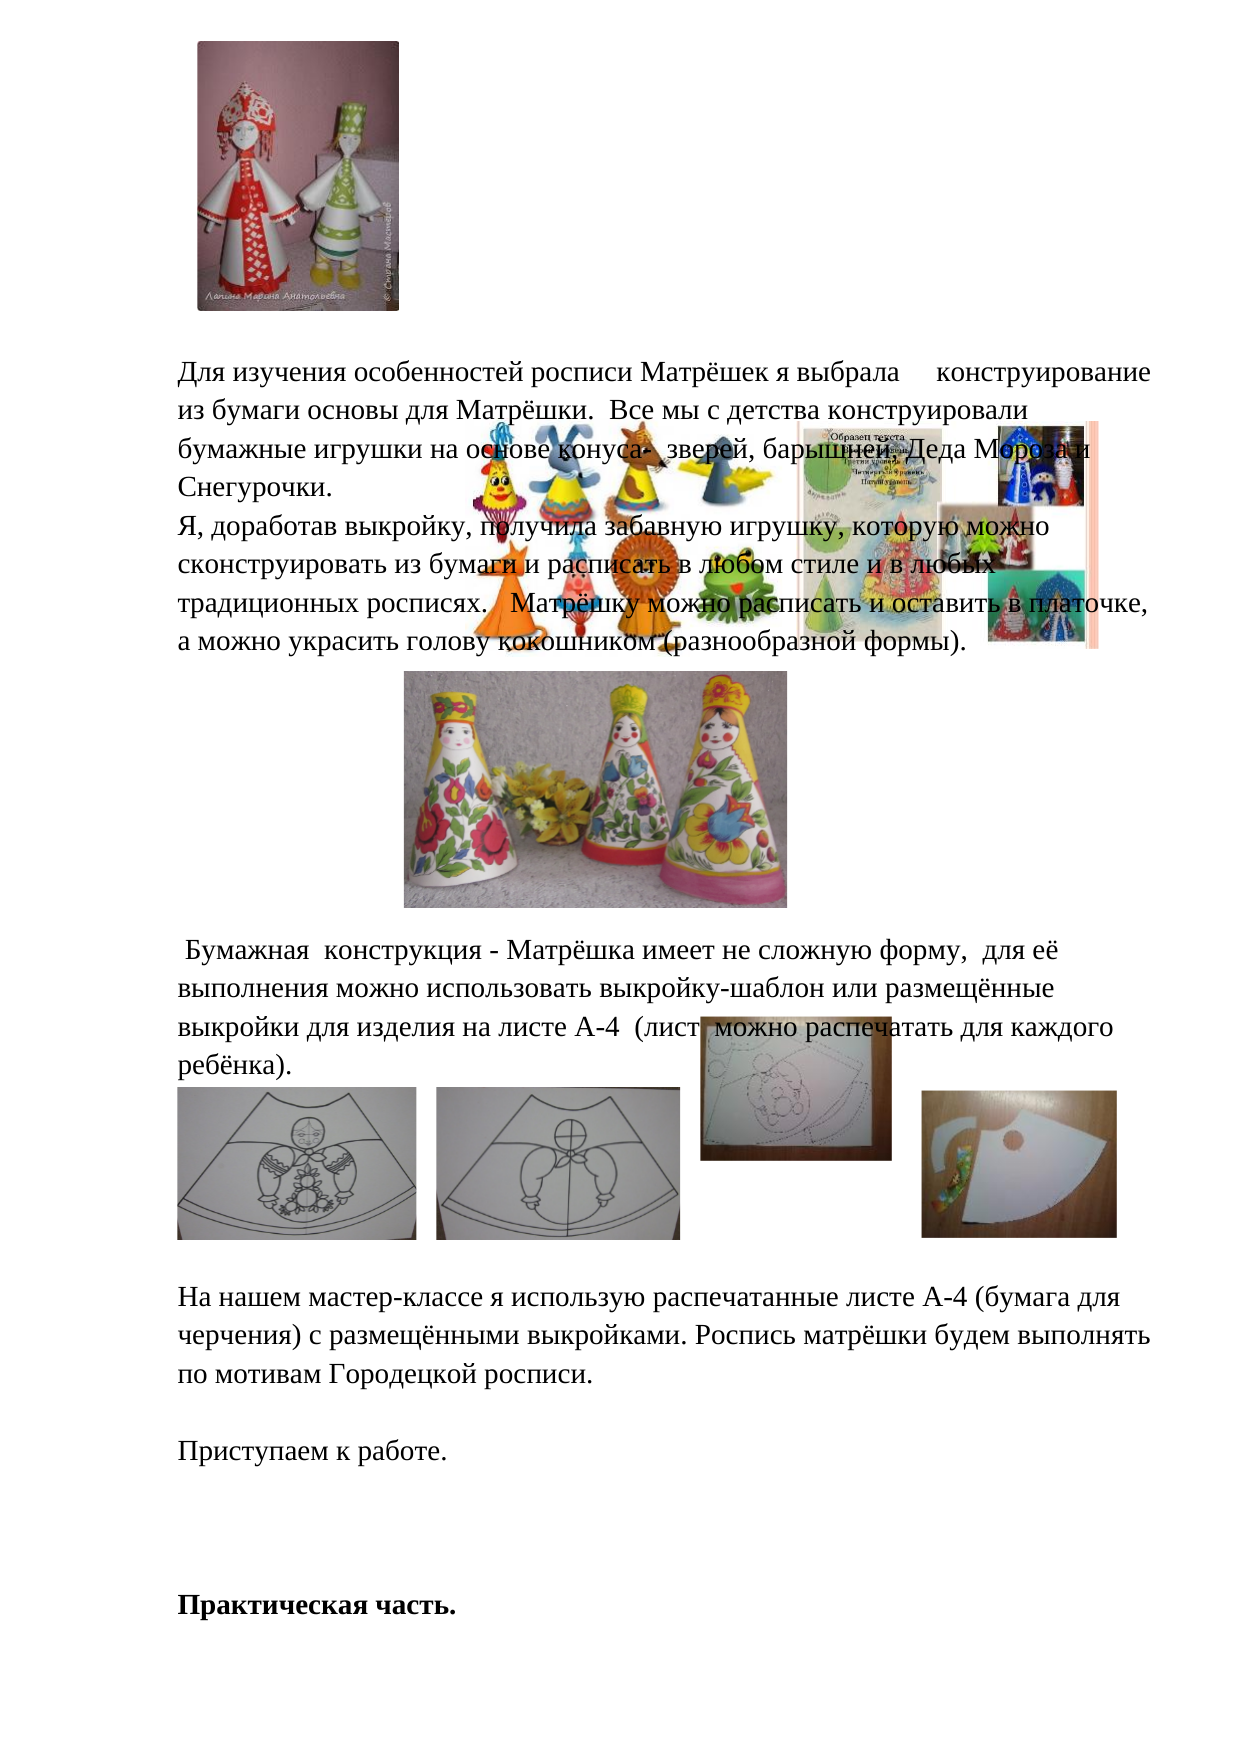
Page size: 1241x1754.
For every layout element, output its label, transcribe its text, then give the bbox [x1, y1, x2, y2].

text Практическая часть. [177, 1587, 1152, 1621]
text Приступаем к работе. [177, 1433, 1152, 1466]
picture [465, 503, 783, 508]
picture [922, 1091, 1116, 1237]
picture [701, 1081, 891, 1160]
picture [403, 671, 788, 908]
picture [177, 1087, 417, 1240]
picture [197, 41, 399, 311]
text Бумажная конструкция - Матрёшка имеет не сложную форму, для её выполнения можно использовать выкройку-шаблон или размещённые выкройки для изделия на листе А-4 (лист можно распечатать для каждого ребёнка). [177, 932, 1152, 1081]
text Я, доработав выкройку, получила забавную игрушку, которую можно сконструировать из бумаги и расписать в любом стиле и в любых традиционных росписях. Матрёшку можно расписать и оставить в платочке, а можно украсить голову кокошником (разнообразной формы). [177, 508, 1152, 657]
text Для изучения особенностей росписи Матрёшек я выбрала конструирование из бумаги основы для Матрёшки. Все мы с детства конструировали бумажные игрушки на основе конуса- зверей, барышней, Деда Мороза и Снегурочки. [177, 354, 1152, 503]
picture [436, 1087, 680, 1240]
text На нашем мастер-классе я использую распечатанные листе А-4 (бумага для черчения) с размещёнными выкройками. Роспись матрёшки будем выполнять по мотивам Городецкой росписи. [177, 1279, 1152, 1389]
picture [796, 503, 1099, 508]
